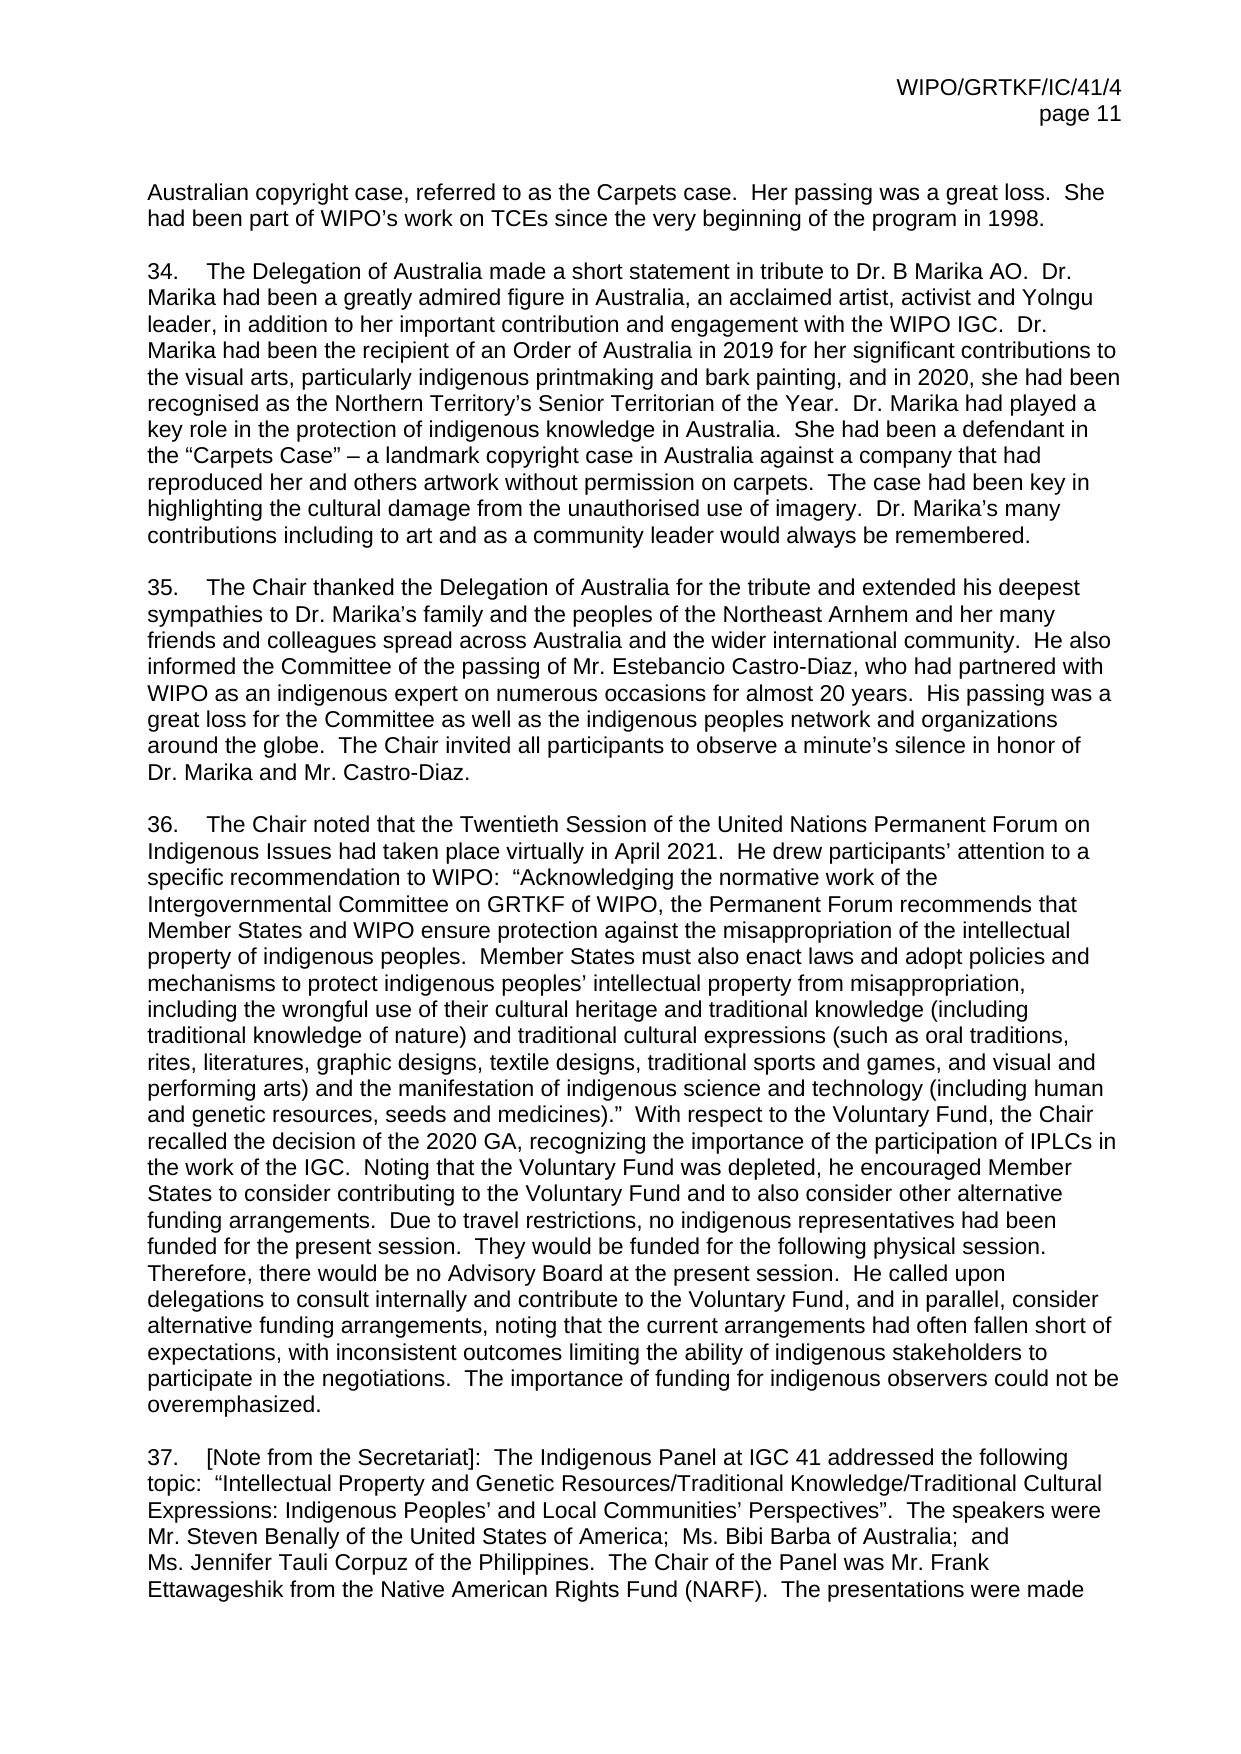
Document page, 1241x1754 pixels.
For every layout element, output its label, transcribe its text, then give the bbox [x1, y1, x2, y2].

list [147, 179, 1122, 232]
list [147, 1444, 1122, 1602]
list The Chair noted that the Twentieth Session of the United Nations Permanent Forum on Indigenous Issues had taken place virtually in April 2021. He drew participants’ attention to a specific recommendation to WIPO: “Acknowledging the normative work of the Intergovernmental Committee on GRTKF of WIPO, the Permanent Forum recommends that Member States and WIPO ensure protection against the misappropriation of the intellectual property of indigenous peoples. Member States must also enact laws and adopt policies and mechanisms to protect indigenous peoples’ intellectual property from misappropriation, including the wrongful use of their cultural heritage and traditional knowledge (including traditional knowledge of nature) and traditional cultural expressions (such as oral traditions, rites, literatures, graphic designs, textile designs, traditional sports and games, and visual and performing arts) and the manifestation of indigenous science and technology (including human and genetic resources, seeds and medicines).” With respect to the Voluntary Fund, the Chair recalled the decision of the 2020 GA, recognizing the importance of the participation of IPLCs in the work of the IGC. Noting that the Voluntary Fund was depleted, he encouraged Member States to consider contributing to the Voluntary Fund and to also consider other alternative funding arrangements. Due to travel restrictions, no indigenous representatives had been funded for the present session. They would be funded for the following physical session. Therefore, there would be no Advisory Board at the present session. He called upon delegations to consult internally and contribute to the Voluntary Fund, and in parallel, consider alternative funding arrangements, noting that the current arrangements had often fallen short of expectations, with inconsistent outcomes limiting the ability of indigenous stakeholders to participate in the negotiations. The importance of funding for indigenous observers could not be overemphasized. [147, 811, 1122, 1418]
list The Delegation of Australia made a short statement in tribute to Dr. B Marika AO. Dr. Marika had been a greatly admired figure in Australia, an acclaimed artist, activist and Yolngu leader, in addition to her important contribution and engagement with the WIPO IGC. Dr. Marika had been the recipient of an Order of Australia in 2019 for her significant contributions to the visual arts, particularly indigenous printmaking and bark painting, and in 2020, she had been recognised as the Northern Territory’s Senior Territorian of the Year. Dr. Marika had played a key role in the protection of indigenous knowledge in Australia. She had been a defendant in the “Carpets Case” – a landmark copyright case in Australia against a company that had reproduced her and others artwork without permission on carpets. The case had been key in highlighting the cultural damage from the unauthorised use of imagery. Dr. Marika’s many contributions including to art and as a community leader would always be remembered. [147, 258, 1122, 548]
list The Chair thanked the Delegation of Australia for the tribute and extended his deepest sympathies to Dr. Marika’s family and the peoples of the Northeast Arnhem and her many friends and colleagues spread across Australia and the wider international community. He also informed the Committee of the passing of Mr. Estebancio Castro-Diaz, who had partnered with WIPO as an indigenous expert on numerous occasions for almost 20 years. His passing was a great loss for the Committee as well as the indigenous peoples network and organizations around the globe. The Chair invited all participants to observe a minute’s silence in honor of Dr. Marika and Mr. Castro-Diaz. [147, 574, 1122, 785]
